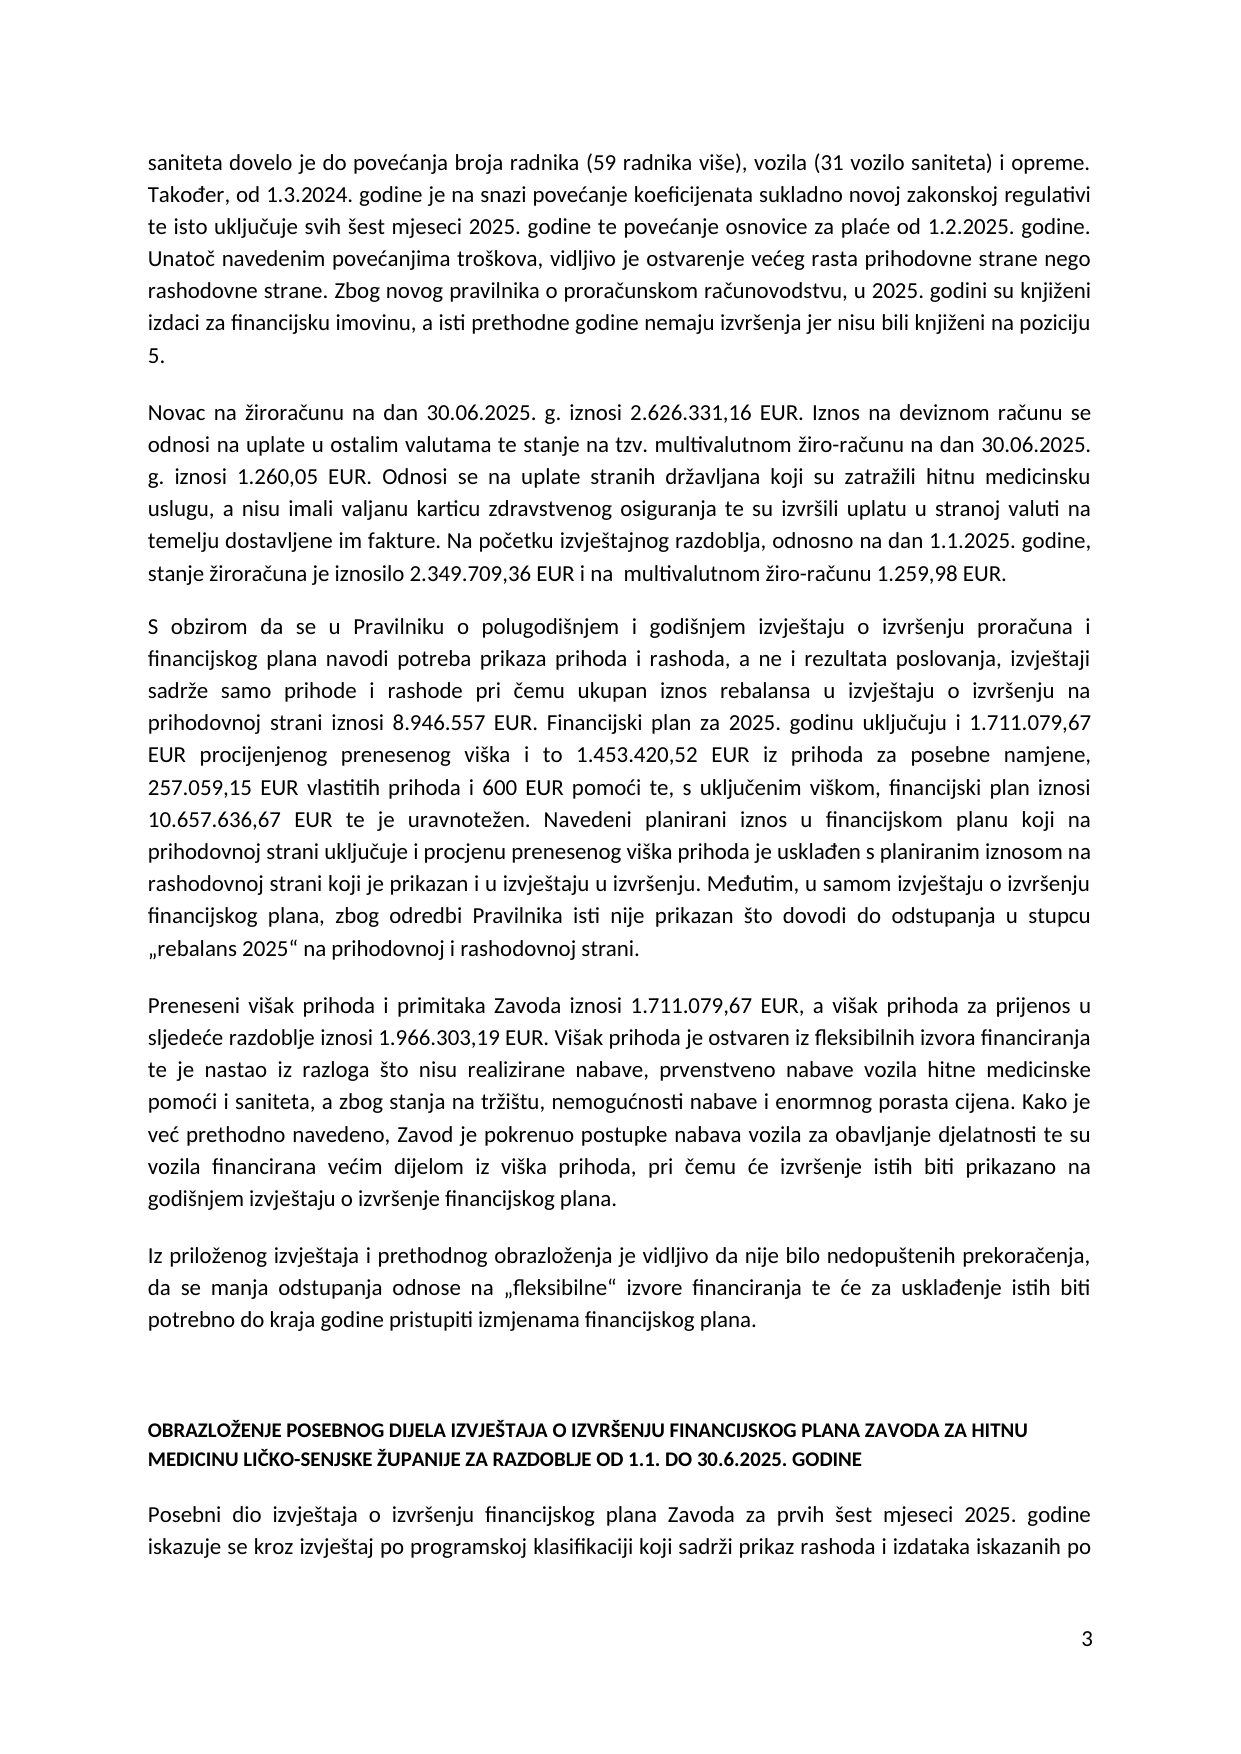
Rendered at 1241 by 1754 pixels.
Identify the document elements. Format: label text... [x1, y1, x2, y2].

text Preneseni višak prihoda i primitaka Zavoda iznosi 1.711.079,67 EUR, a višak prihoda za prijenos u sljedeće razdoblje iznosi 1.966.303,19 EUR. Višak prihoda je ostvaren iz fleksibilnih izvora financiranja te je nastao iz razloga što nisu realizirane nabave, prvenstveno nabave vozila hitne medicinske pomoći i saniteta, a zbog stanja na tržištu, nemogućnosti nabave i enormnog porasta cijena. Kako je već prethodno navedeno, Zavod je pokrenuo postupke nabava vozila za obavljanje djelatnosti te su vozila financirana većim dijelom iz viška prihoda, pri čemu će izvršenje istih biti prikazano na godišnjem izvještaju o izvršenje financijskog plana. [148, 991, 1093, 1212]
text Novac na žiroračunu na dan 30.06.2025. g. iznosi 2.626.331,16 EUR. Iznos na deviznom računu se odnosi na uplate u ostalim valutama te stanje na tzv. multivalutnom žiro-računu na dan 30.06.2025. g. iznosi 1.260,05 EUR. Odnosi se na uplate stranih državljana koji su zatražili hitnu medicinsku uslugu, a nisu imali valjanu karticu zdravstvenog osiguranja te su izvršili uplatu u stranoj valuti na temelju dostavljene im fakture. Na početku izvještajnog razdoblja, odnosno na dan 1.1.2025. godine, stanje žiroračuna je iznosilo 2.349.709,36 EUR i na multivalutnom žiro-računu 1.259,98 EUR. [148, 398, 1093, 587]
text S obzirom da se u Pravilniku o polugodišnjem i godišnjem izvještaju o izvršenju proračuna i financijskog plana navodi potreba prikaza prihoda i rashoda, a ne i rezultata poslovanja, izvještaji sadrže samo prihode i rashode pri čemu ukupan iznos rebalansa u izvještaju o izvršenju na prihodovnoj strani iznosi 8.946.557 EUR. Financijski plan za 2025. godinu uključuju i 1.711.079,67 EUR procijenjenog prenesenog viška i to 1.453.420,52 EUR iz prihoda za posebne namjene, 257.059,15 EUR vlastitih prihoda i 600 EUR pomoći te, s uključenim viškom, financijski plan iznosi 10.657.636,67 EUR te je uravnotežen. Navedeni planirani iznos u financijskom planu koji na prihodovnoj strani uključuje i procjenu prenesenog viška prihoda je usklađen s planiranim iznosom na rashodovnoj strani koji je prikazan i u izvještaju u izvršenju. Međutim, u samom izvještaju o izvršenju financijskog plana, zbog odredbi Pravilnika isti nije prikazan što dovodi do odstupanja u stupcu „rebalans 2025“ na prihodovnoj i rashodovnoj strani. [148, 612, 1093, 962]
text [148, 148, 1093, 369]
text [148, 1500, 1093, 1561]
text Iz priloženog izvještaja i prethodnog obrazloženja je vidljivo da nije bilo nedopuštenih prekoračenja, da se manja odstupanja odnose na „fleksibilne“ izvore financiranja te će za usklađenje istih biti potrebno do kraja godine pristupiti izmjenama financijskog plana. [148, 1241, 1093, 1334]
text OBRAZLOŽENJE POSEBNOG DIJELA IZVJEŠTAJA O IZVRŠENJU FINANCIJSKOG PLANA ZAVODA ZA HITNU MEDICINU LIČKO-SENJSKE ŽUPANIJE ZA RAZDOBLJE OD 1.1. DO 30.6.2025. GODINE [148, 1417, 1093, 1472]
